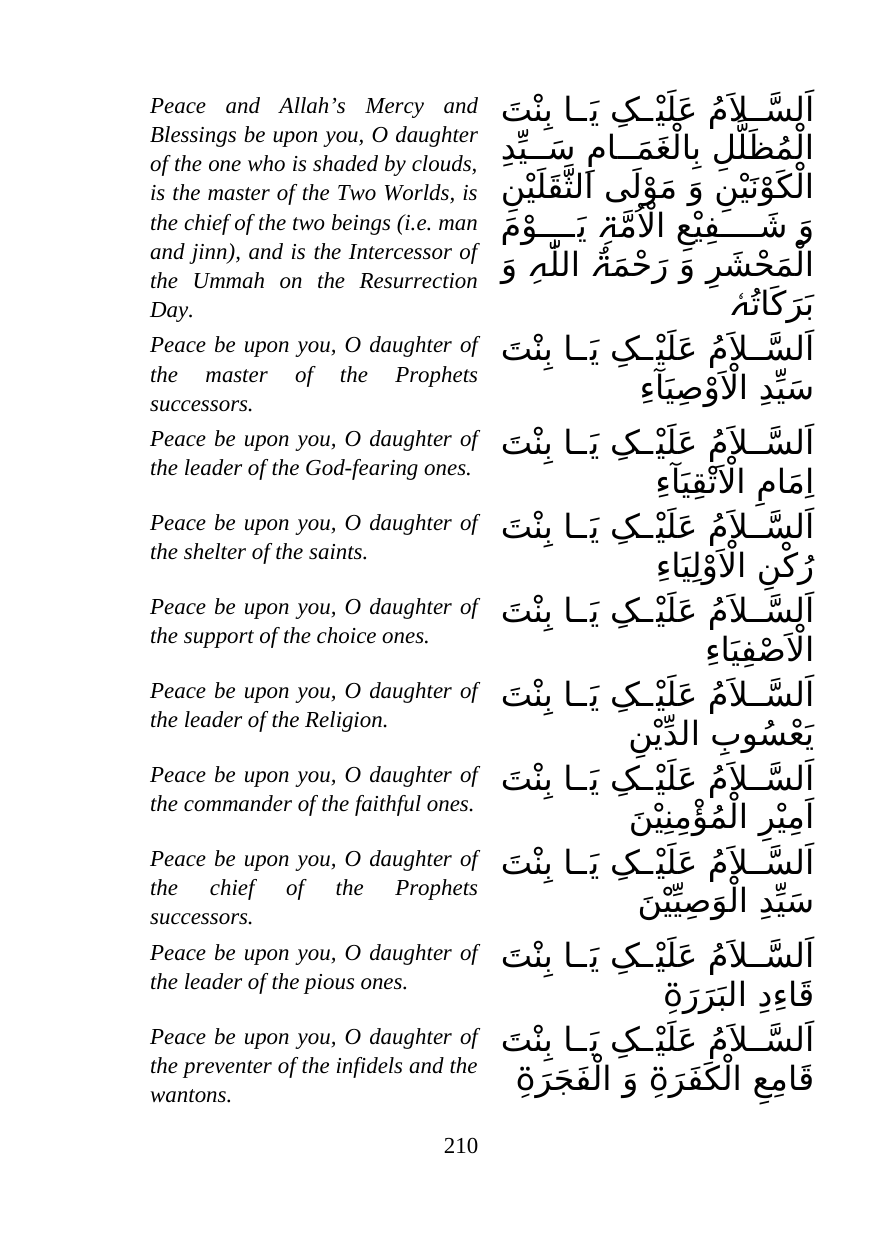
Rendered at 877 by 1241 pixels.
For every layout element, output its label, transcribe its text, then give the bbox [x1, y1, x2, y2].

table_cell اَلسَّلاَمُ عَلَیْکِ یَا بِنْتَ سَیِّدِ الْاَوْصِیَآءِ [489, 330, 825, 423]
table_cell Peace be upon you, O daughter of the preventer of the infidels and the wantons. [139, 1021, 489, 1114]
table_cell Peace be upon you, O daughter of the leader of the God-fearing ones. [139, 423, 489, 507]
table_cell Peace be upon you, O daughter of the chief of the Prophets successors. [139, 843, 489, 937]
table_cell Peace be upon you, O daughter of the master of the Prophets successors. [139, 330, 489, 423]
table_cell اَلسَّلاَمُ عَلَیْکِ یَا بِنْتَ اِمَامِ الْاَتْقِیَآءِ [489, 423, 825, 507]
table_cell اَلسَّلاَمُ عَلَیْکِ یَا بِنْتَ یَعْسُوبِ الدِّیْنِ [489, 675, 825, 759]
table_cell Peace be upon you, O daughter of the leader of the pious ones. [139, 937, 489, 1021]
table_cell اَلسَّلاَمُ عَلَیْکِ یَا بِنْتَ قَاءِدِ البَرَرَۃِ [489, 937, 825, 1021]
table_cell اَلسَّلاَمُ عَلَیْکِ یَا بِنْتَ رُکْنِ الْاَوْلِیَاءِ [489, 507, 825, 591]
table_cell اَلسَّلاَمُ عَلَیْکِ یَا بِنْتَ الْاَصْفِیَاءِ [489, 591, 825, 675]
table_cell اَلسَّلاَمُ عَلَیْکِ یَا بِنْتَ الْمُظَلَّلِ بِالْغَمَامِ سَیِّدِ الْکَوْنَیْنِ وَ مَوْلَی الثَّقَلَیْنِ وَ شَفِیْعِ الْاُمَّۃِ یَوْمَ الْمَحْشَرِ وَ رَحْمَۃُ اللّٰہِ وَ بَرَکَاتُہٗ [489, 90, 825, 329]
table_cell Peace be upon you, O daughter of the shelter of the saints. [139, 507, 489, 591]
table_cell اَلسَّلاَمُ عَلَیْکِ یَا بِنْتَ اَمِیْرِ الْمُؤْمِنِیْنَ [489, 759, 825, 843]
table_cell اَلسَّلاَمُ عَلَیْکِ یَا بِنْتَ سَیِّدِ الْوَصِیِّیْنَ [489, 843, 825, 937]
table_cell Peace be upon you, O daughter of the commander of the faithful ones. [139, 759, 489, 843]
table_cell Peace and Allah’s Mercy and Blessings be upon you, O daughter of the one who is shaded by clouds, is the master of the Two Worlds, is the chief of the two beings (i.e. man and jinn), and is the Intercessor of the Ummah on the Resurrection Day. [139, 90, 489, 329]
table_cell Peace be upon you, O daughter of the leader of the Religion. [139, 675, 489, 759]
table_cell اَلسَّلاَمُ عَلَیْکِ یَا بِنْتَ قَامِعِ الْکَفَرَۃِ وَ الْفَجَرَۃِ [489, 1021, 825, 1114]
table_cell Peace be upon you, O daughter of the support of the choice ones. [139, 591, 489, 675]
